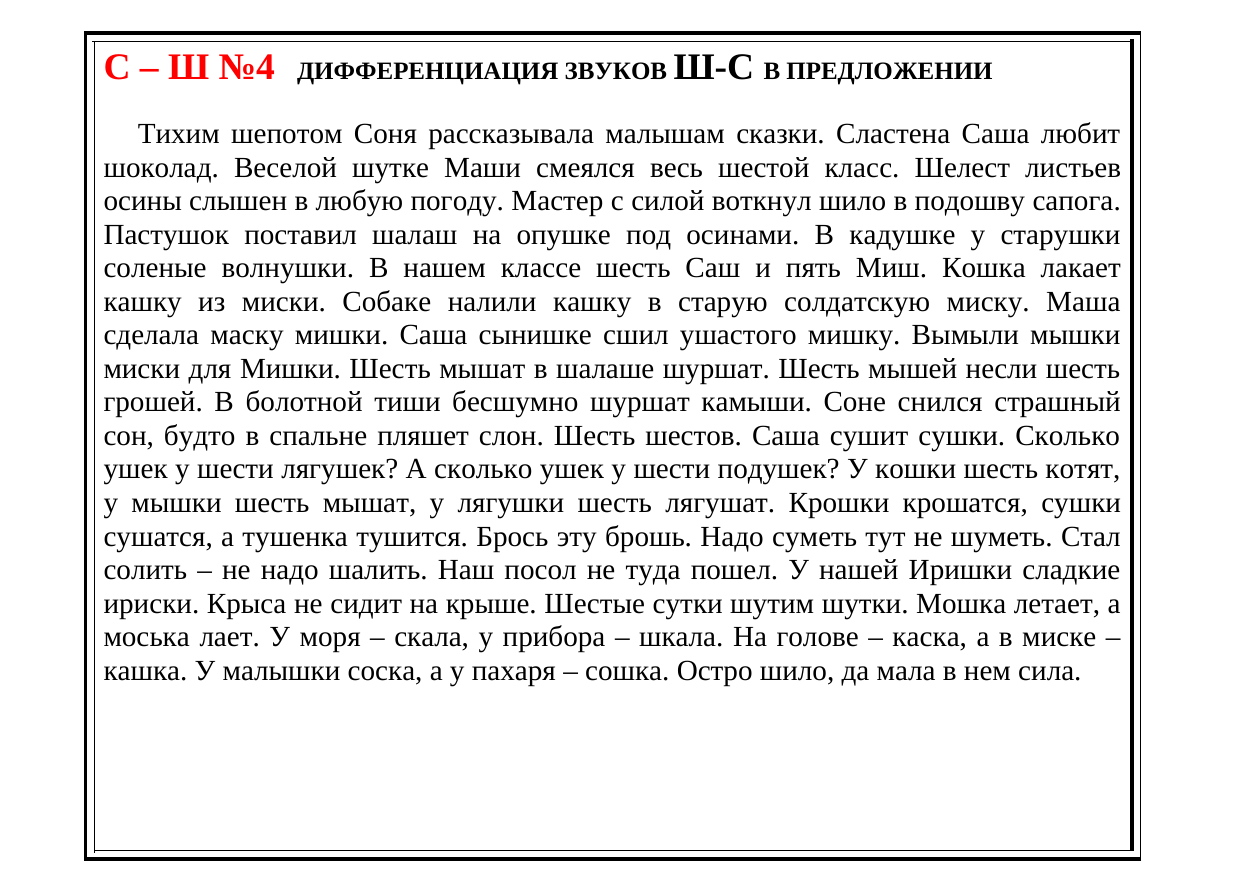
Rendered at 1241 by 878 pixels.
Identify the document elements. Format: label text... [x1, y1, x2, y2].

text Тихим шепотом Соня рассказывала малышам сказки. Сластена Саша любит шоколад. Веселой шутке Маши смеялся весь шестой класс. Шелест листьев осины слышен в любую погоду. Мастер с силой воткнул шило в подошву сапога. Пастушок поставил шалаш на опушке под осинами. В кадушке у старушки соленые волнушки. В нашем классе шесть Саш и пять Миш. Кошка лакает кашку из миски. Собаке налили кашку в старую солдатскую миску. Маша сделала маску мишки. Саша сынишке сшил ушастого мишку. Вымыли мышки миски для Мишки. Шесть мышат в шалаше шуршат. Шесть мышей несли шесть грошей. В болотной тиши бесшумно шуршат камыши. Соне снился страшный сон, будто в спальне пляшет слон. Шесть шестов. Саша сушит сушки. Сколько ушек у шести лягушек? А сколько ушек у шести подушек? У кошки шесть котят, у мышки шесть мышат, у лягушки шесть лягушат. Крошки крошатся, сушки сушатся, а тушенка тушится. Брось эту брошь. Надо суметь тут не шуметь. Стал солить – не надо шалить. Наш посол не туда пошел. У нашей Иришки сладкие ириски. Крыса не сидит на крыше. Шестые сутки шутим шутки. Мошка летает, а моська лает. У моря – скала, у прибора – шкала. На голове – каска, а в миске – кашка. У малышки соска, а у пахаря – сошка. Остро шило, да мала в нем сила. [103, 116, 1122, 686]
text С – Ш №4 ДИФФЕРЕНЦИАЦИЯ ЗВУКОВ Ш-С В ПРЕДЛОЖЕНИИ [103, 44, 1122, 87]
